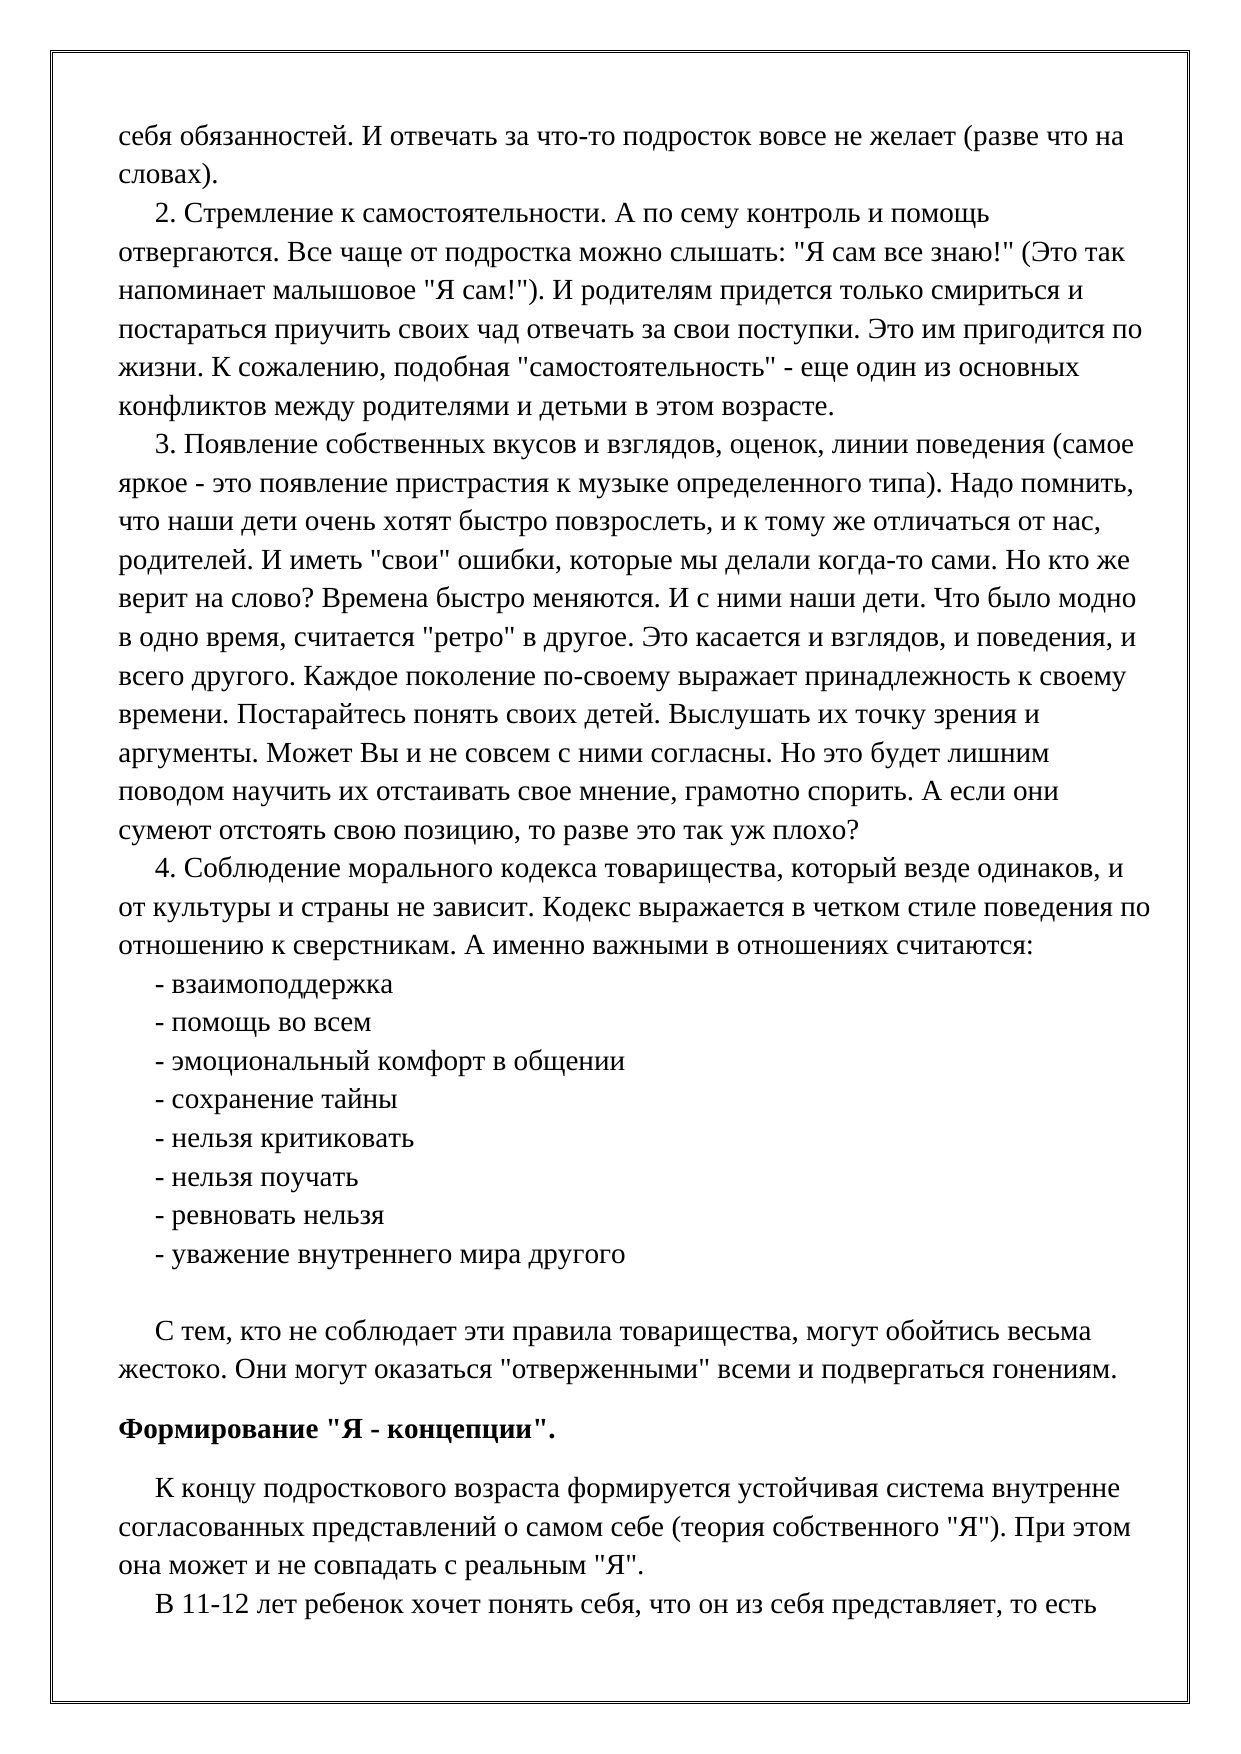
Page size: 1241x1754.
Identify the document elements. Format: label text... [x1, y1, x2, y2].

text Формирование "Я - концепции". [118, 1411, 1152, 1444]
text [118, 1470, 1152, 1619]
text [118, 118, 1152, 1385]
